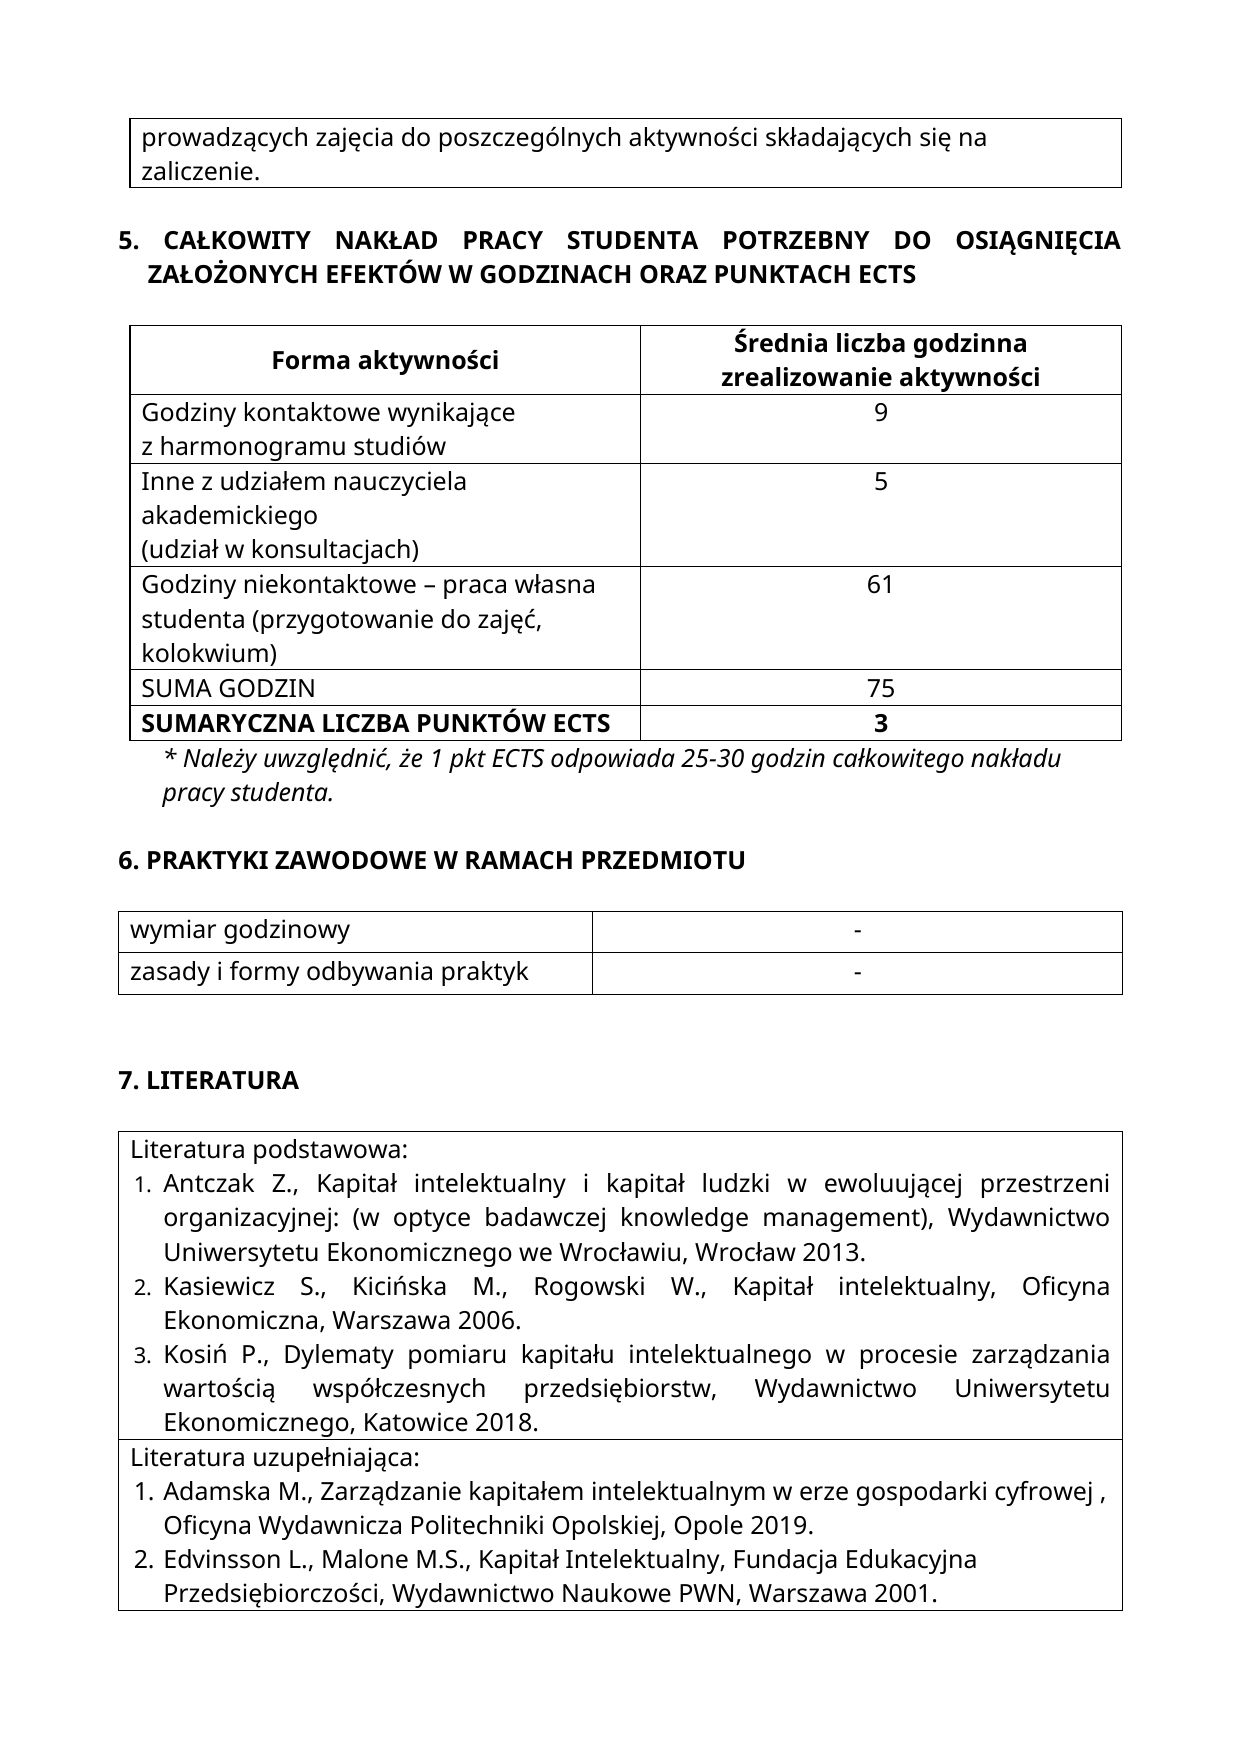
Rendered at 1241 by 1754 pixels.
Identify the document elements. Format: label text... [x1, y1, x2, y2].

text 6. PRAKTYKI ZAWODOWE W RAMACH PRZEDMIOTU [118, 843, 1122, 877]
table_cell SUMA GODZIN [131, 670, 640, 704]
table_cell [119, 1440, 1122, 1610]
table_header Średnia liczba godzinna zrealizowanie aktywności [641, 326, 1121, 394]
table_header - [593, 912, 1122, 952]
table_cell 5 [641, 464, 1121, 566]
table_cell Inne z udziałem nauczyciela akademickiego (udział w konsultacjach) [131, 464, 640, 566]
table_cell 75 [641, 670, 1121, 704]
table_cell Godziny niekontaktowe – praca własna studenta (przygotowanie do zajęć, kolokwium) [131, 567, 640, 669]
table_cell 3 [641, 706, 1121, 739]
text 5. CAŁKOWITY NAKŁAD PRACY STUDENTA POTRZEBNY DO OSIĄGNIĘCIA ZAŁOŻONYCH EFEKTÓW W GODZINACH ORAZ PUNKTACH ECTS [118, 222, 1122, 291]
text * Należy uwzględnić, że 1 pkt ECTS odpowiada 25-30 godzin całkowitego nakładu pracy studenta. [162, 741, 1122, 809]
table_header Forma aktywności [131, 326, 640, 394]
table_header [131, 119, 1121, 187]
table_cell 9 [641, 395, 1121, 463]
table_cell - [593, 953, 1122, 994]
table_cell 61 [641, 567, 1121, 669]
table_header Literatura podstawowa: Antczak Z., Kapitał intelektualny i kapitał ludzki w ewoluującej przestrzeni organizacyjnej: (w optyce badawczej knowledge management), Wydawnictwo Uniwersytetu Ekonomicznego we Wrocławiu, Wrocław 2013. Kasiewicz S., Kicińska M., Rogowski W., Kapitał intelektualny, Oficyna Ekonomiczna, Warszawa 2006. Kosiń P., Dylematy pomiaru kapitału intelektualnego w procesie zarządzania wartością współczesnych przedsiębiorstw, Wydawnictwo Uniwersytetu Ekonomicznego, Katowice 2018. [119, 1132, 1122, 1438]
table_header wymiar godzinowy [119, 912, 592, 952]
text 7. LITERATURA [118, 1063, 1122, 1097]
table_cell SUMARYCZNA LICZBA PUNKTÓW ECTS [131, 706, 640, 739]
table_cell zasady i formy odbywania praktyk [119, 953, 592, 994]
table_cell Godziny kontaktowe wynikające z harmonogramu studiów [131, 395, 640, 463]
